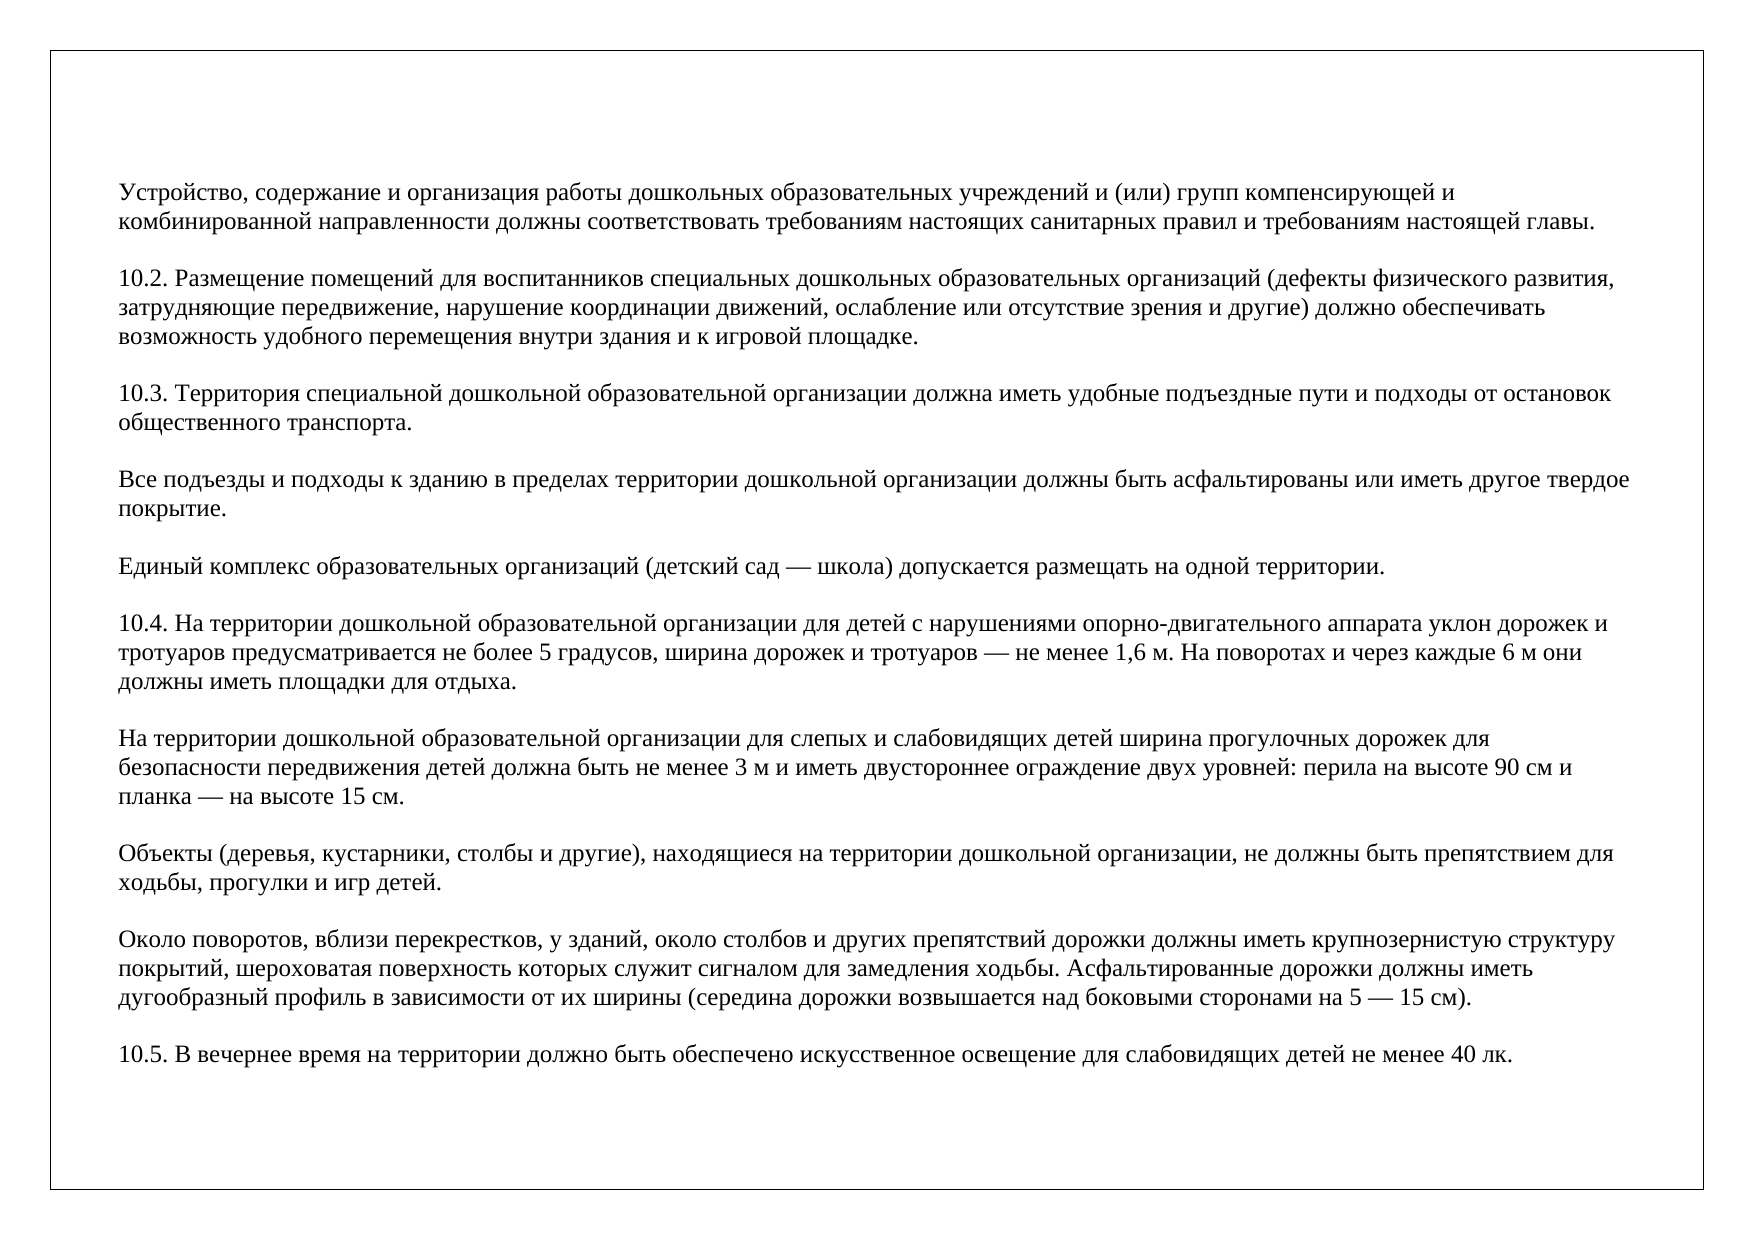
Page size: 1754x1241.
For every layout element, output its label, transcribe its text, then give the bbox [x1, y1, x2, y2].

text Устройство, содержание и организация работы дошкольных образовательных учреждений и (или) групп компенсирующей и комбинированной направленности должны соответствовать требованиям настоящих санитарных правил и требованиям настоящей главы. [118, 177, 1636, 234]
text Единый комплекс образовательных организаций (детский сад — школа) допускается размещать на одной территории. [118, 551, 1636, 579]
text 10.2. Размещение помещений для воспитанников специальных дошкольных образовательных организаций (дефекты физического развития, затрудняющие передвижение, нарушение координации движений, ослабление или отсутствие зрения и другие) должно обеспечивать возможность удобного перемещения внутри здания и к игровой площадке. [118, 263, 1636, 349]
text Все подъезды и подходы к зданию в пределах территории дошкольной организации должны быть асфальтированы или иметь другое твердое покрытие. [118, 464, 1636, 522]
text 10.3. Территория специальной дошкольной образовательной организации должна иметь удобные подъездные пути и подходы от остановок общественного транспорта. [118, 378, 1636, 436]
text Около поворотов, вблизи перекрестков, у зданий, около столбов и других препятствий дорожки должны иметь крупнозернистую структуру покрытий, шероховатая поверхность которых служит сигналом для замедления ходьбы. Асфальтированные дорожки должны иметь дугообразный профиль в зависимости от их ширины (середина дорожки возвышается над боковыми сторонами на 5 — 15 см). [118, 924, 1636, 1011]
text 10.5. В вечернее время на территории должно быть обеспечено искусственное освещение для слабовидящих детей не менее 40 лк. [118, 1039, 1636, 1068]
text На территории дошкольной образовательной организации для слепых и слабовидящих детей ширина прогулочных дорожек для безопасности передвижения детей должна быть не менее 3 м и иметь двустороннее ограждение двух уровней: перила на высоте 90 см и планка — на высоте 15 см. [118, 723, 1636, 809]
text Объекты (деревья, кустарники, столбы и другие), находящиеся на территории дошкольной организации, не должны быть препятствием для ходьбы, прогулки и игр детей. [118, 838, 1636, 896]
text 10.4. На территории дошкольной образовательной организации для детей с нарушениями опорно-двигательного аппарата уклон дорожек и тротуаров предусматривается не более 5 градусов, ширина дорожек и тротуаров — не менее 1,6 м. На поворотах и через каждые 6 м они должны иметь площадки для отдыха. [118, 608, 1636, 694]
